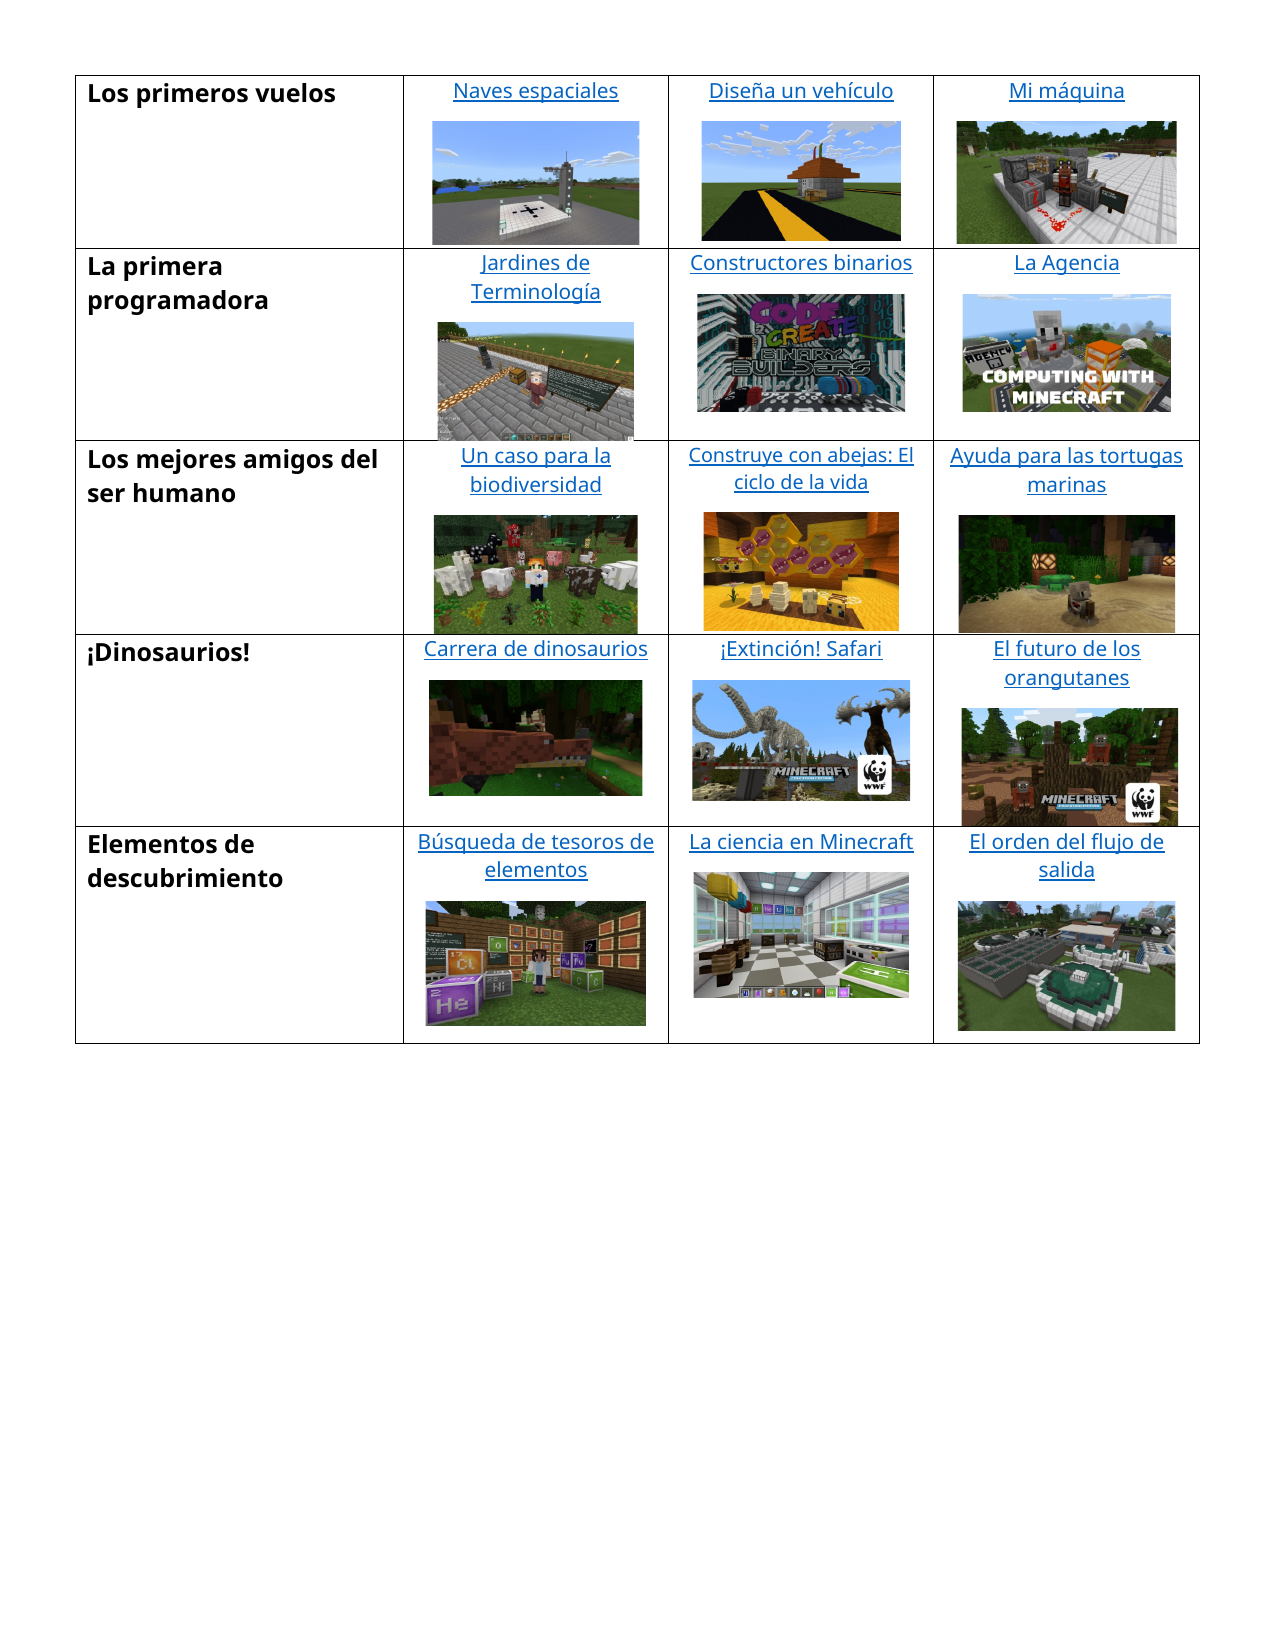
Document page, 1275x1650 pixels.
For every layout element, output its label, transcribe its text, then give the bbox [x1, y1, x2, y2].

table_cell Búsqueda de tesoros de elementos [404, 827, 668, 1043]
table_cell La Agencia [934, 249, 1199, 440]
table_cell Jardines de Terminología [404, 249, 668, 440]
table_cell Constructores binarios [669, 249, 933, 440]
table_cell El orden del flujo de salida [934, 827, 1199, 1043]
table_cell Mi máquina [934, 76, 1199, 247]
picture [956, 121, 1177, 244]
table_cell El futuro de los orangutanes [934, 635, 1199, 826]
picture [437, 322, 634, 441]
picture [958, 515, 1175, 633]
table_cell Naves espaciales [404, 76, 668, 247]
table_cell Los mejores amigos del ser humano [76, 441, 403, 633]
picture [703, 512, 899, 631]
table_cell La ciencia en Minecraft [669, 827, 933, 1043]
picture [962, 294, 1171, 412]
table_cell La primera programadora [76, 249, 403, 440]
table_cell ¡Extinción! Safari [669, 635, 933, 826]
picture [957, 901, 1176, 1031]
table_cell Diseña un vehículo [669, 76, 933, 247]
picture [433, 515, 638, 634]
picture [697, 294, 906, 412]
picture [961, 708, 1179, 826]
picture [701, 121, 901, 241]
table_cell Construye con abejas: El ciclo de la vida [669, 441, 933, 633]
table_cell Elementos de descubrimiento [76, 827, 403, 1043]
table_cell Los primeros vuelos [76, 76, 403, 247]
table_cell Carrera de dinosaurios [404, 635, 668, 826]
picture [429, 680, 643, 796]
picture [693, 872, 909, 998]
picture [432, 121, 640, 245]
picture [425, 901, 646, 1026]
table_cell Ayuda para las tortugas marinas [934, 441, 1199, 633]
table_cell Un caso para la biodiversidad [404, 441, 668, 633]
table_cell ¡Dinosaurios! [76, 635, 403, 826]
picture [692, 680, 911, 801]
